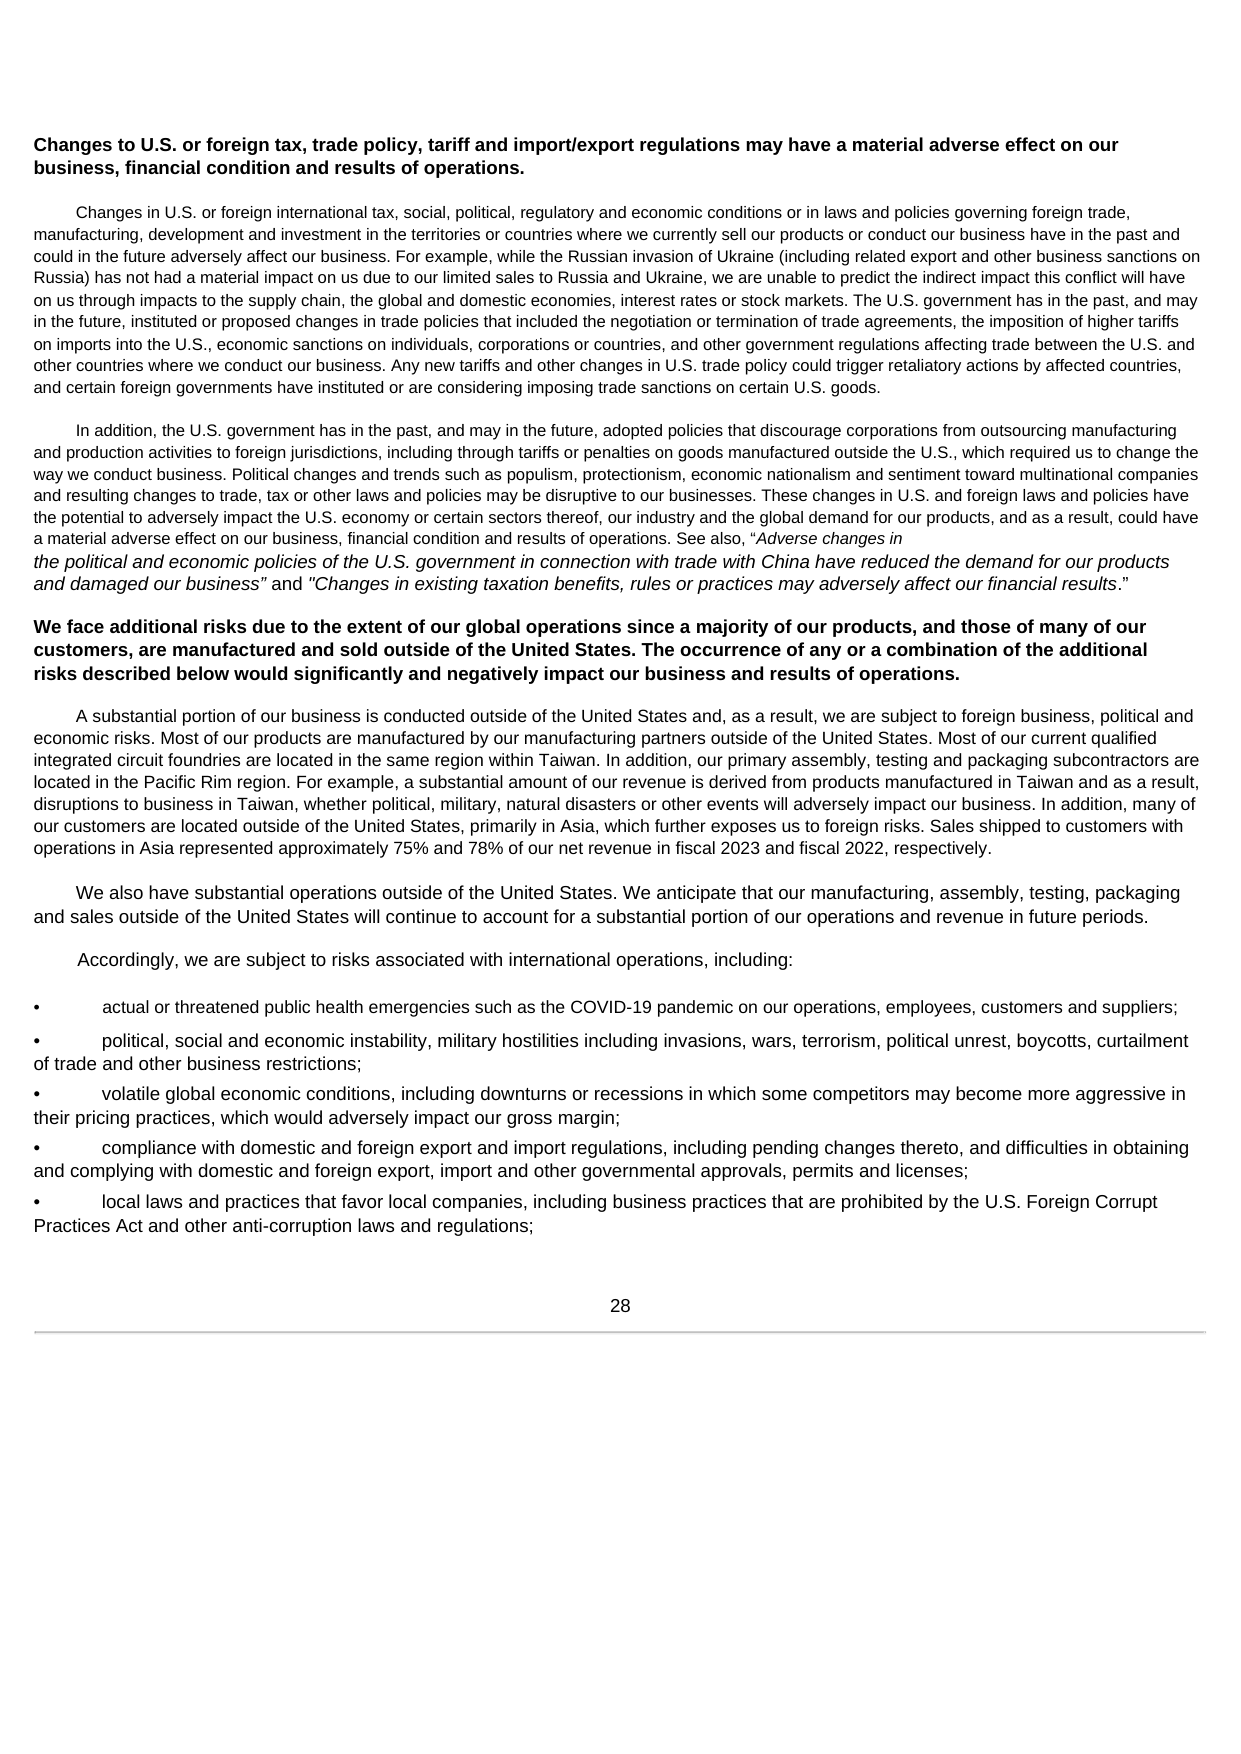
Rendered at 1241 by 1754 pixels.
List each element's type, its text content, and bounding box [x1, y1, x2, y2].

list political, social and economic instability, military hostilities including invasions, wars, terrorism, political unrest, boycotts, curtailment of trade and other business restrictions; [33, 1029, 1203, 1074]
text Changes to U.S. or foreign tax, trade policy, tariff and import/export regulations may have a material adverse effect on our business, financial condition and results of operations. [33, 133, 1165, 179]
text Accordingly, we are subject to risks associated with international operations, including: [77, 949, 1203, 971]
text the political and economic policies of the U.S. government in connection with trade with China have reduced the demand for our products and damaged our business” and "Changes in existing taxation benefits, rules or practices may adversely affect our financial results.” [33, 551, 1178, 594]
text A substantial portion of our business is conducted outside of the United States and, as a result, we are subject to foreign business, political and economic risks. Most of our products are manufactured by our manufacturing partners outside of the United States. Most of our current qualified integrated circuit foundries are located in the same region within Taiwan. In addition, our primary assembly, testing and packaging subcontractors are located in the Pacific Rim region. For example, a substantial amount of our revenue is derived from products manufactured in Taiwan and as a result, disruptions to business in Taiwan, whether political, military, natural disasters or other events will adversely impact our business. In addition, many of our customers are located outside of the United States, primarily in Asia, which further exposes us to foreign risks. Sales shipped to customers with operations in Asia represented approximately 75% and 78% of our net revenue in fiscal 2023 and fiscal 2022, respectively. [33, 706, 1201, 858]
list actual or threatened public health emergencies such as the COVID-19 pandemic on our operations, employees, customers and suppliers; [33, 997, 1203, 1017]
text In addition, the U.S. government has in the past, and may in the future, adopted policies that discourage corporations from outsourcing manufacturing and production activities to foreign jurisdictions, including through tariffs or penalties on goods manufactured outside the U.S., which required us to change the way we conduct business. Political changes and trends such as populism, protectionism, economic nationalism and sentiment toward multinational companies and resulting changes to trade, tax or other laws and policies may be disruptive to our businesses. These changes in U.S. and foreign laws and policies have the potential to adversely impact the U.S. economy or certain sectors thereof, our industry and the global demand for our products, and as a result, could have a material adverse effect on our business, financial condition and results of operations. See also, “Adverse changes in [33, 421, 1201, 548]
text Changes in U.S. or foreign international tax, social, political, regulatory and economic conditions or in laws and policies governing foreign trade, manufacturing, development and investment in the territories or countries where we currently sell our products or conduct our business have in the past and could in the future adversely affect our business. For example, while the Russian invasion of Ukraine (including related export and other business sanctions on Russia) has not had a material impact on us due to our limited sales to Russia and Ukraine, we are unable to predict the indirect impact this conflict will have on us through impacts to the supply chain, the global and domestic economies, interest rates or stock markets. The U.S. government has in the past, and may in the future, instituted or proposed changes in trade policies that included the negotiation or termination of trade agreements, the imposition of higher tariffs on imports into the U.S., economic sanctions on individuals, corporations or countries, and other government regulations affecting trade between the U.S. and other countries where we conduct our business. Any new tariffs and other changes in U.S. trade policy could trigger retaliatory actions by affected countries, and certain foreign governments have instituted or are considering imposing trade sanctions on certain U.S. goods. [33, 202, 1203, 397]
text We face additional risks due to the extent of our global operations since a majority of our products, and those of many of our customers, are manufactured and sold outside of the United States. The occurrence of any or a combination of the additional risks described below would significantly and negatively impact our business and results of operations. [33, 616, 1151, 684]
text 28 [33, 1295, 1207, 1317]
list local laws and practices that favor local companies, including business practices that are prohibited by the U.S. Foreign Corrupt Practices Act and other anti-corruption laws and regulations; [33, 1191, 1203, 1236]
picture [32, 1328, 1207, 1336]
text We also have substantial operations outside of the United States. We anticipate that our manufacturing, assembly, testing, packaging and sales outside of the United States will continue to account for a substantial portion of our operations and revenue in future periods. [33, 882, 1199, 927]
list volatile global economic conditions, including downturns or recessions in which some competitors may become more aggressive in their pricing practices, which would adversely impact our gross margin; [33, 1082, 1203, 1129]
list compliance with domestic and foreign export and import regulations, including pending changes thereto, and difficulties in obtaining and complying with domestic and foreign export, import and other governmental approvals, permits and licenses; [33, 1137, 1203, 1182]
